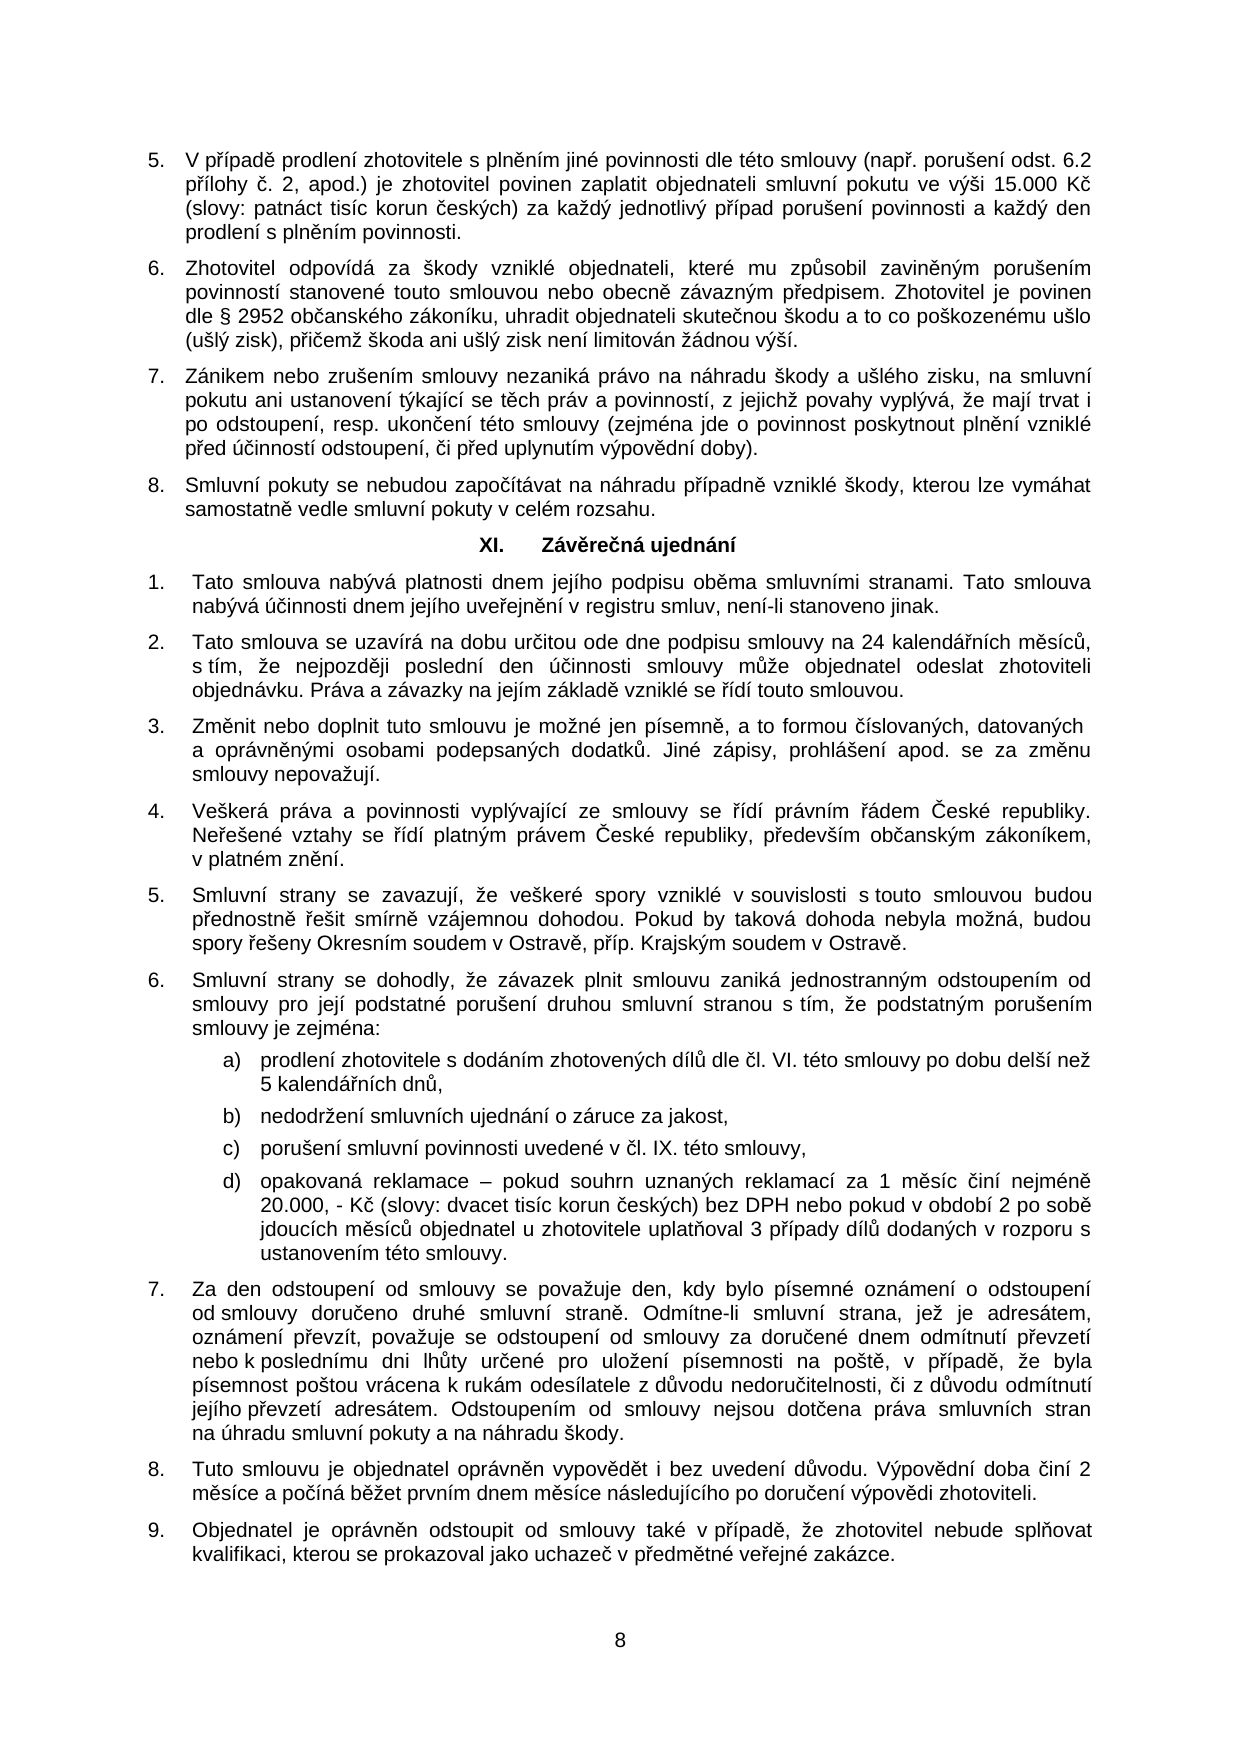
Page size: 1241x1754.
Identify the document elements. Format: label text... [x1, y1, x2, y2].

list Smluvní strany se dohodly, že závazek plnit smlouvu zaniká jednostranným odstoupením od smlouvy pro její podstatné porušení druhou smluvní stranou s tím, že podstatným porušením smlouvy je zejména: [148, 967, 1093, 1039]
list Smluvní pokuty se nebudou započítávat na náhradu případně vzniklé škody, kterou lze vymáhat samostatně vedle smluvní pokuty v celém rozsahu. [148, 473, 1093, 521]
list Veškerá práva a povinnosti vyplývající ze smlouvy se řídí právním řádem České republiky. Neřešené vztahy se řídí platným právem České republiky, především občanským zákoníkem, v platném znění. [148, 799, 1093, 871]
subtitle Závěrečná ujednání [148, 533, 1093, 557]
list V případě prodlení zhotovitele s plněním jiné povinnosti dle této smlouvy (např. porušení odst. 6.2 přílohy č. 2, apod.) je zhotovitel povinen zaplatit objednateli smluvní pokutu ve výši 15.000 Kč (slovy: patnáct tisíc korun českých) za každý jednotlivý případ porušení povinnosti a každý den prodlení s plněním povinnosti. [148, 148, 1093, 243]
list Objednatel je oprávněn odstoupit od smlouvy také v případě, že zhotovitel nebude splňovat kvalifikaci, kterou se prokazoval jako uchazeč v předmětné veřejné zakázce. [148, 1517, 1093, 1565]
list prodlení zhotovitele s dodáním zhotovených dílů dle čl. VI. této smlouvy po dobu delší než 5 kalendářních dnů, [223, 1048, 1093, 1096]
list Zhotovitel odpovídá za škody vzniklé objednateli, které mu způsobil zaviněným porušením povinností stanovené touto smlouvou nebo obecně závazným předpisem. Zhotovitel je povinen dle § 2952 občanského zákoníku, uhradit objednateli skutečnou škodu a to co poškozenému ušlo (ušlý zisk), přičemž škoda ani ušlý zisk není limitován žádnou výší. [148, 256, 1093, 352]
list Tato smlouva nabývá platnosti dnem jejího podpisu oběma smluvními stranami. Tato smlouva nabývá účinnosti dnem jejího uveřejnění v registru smluv, není-li stanoveno jinak. [148, 569, 1093, 617]
list Smluvní strany se zavazují, že veškeré spory vzniklé v souvislosti s touto smlouvou budou přednostně řešit smírně vzájemnou dohodou. Pokud by taková dohoda nebyla možná, budou spory řešeny Okresním soudem v Ostravě, příp. Krajským soudem v Ostravě. [148, 883, 1093, 955]
list Zánikem nebo zrušením smlouvy nezaniká právo na náhradu škody a ušlého zisku, na smluvní pokutu ani ustanovení týkající se těch práv a povinností, z jejichž povahy vyplývá, že mají trvat i po odstoupení, resp. ukončení této smlouvy (zejména jde o povinnost poskytnout plnění vzniklé před účinností odstoupení, či před uplynutím výpovědní doby). [148, 364, 1093, 460]
list nedodržení smluvních ujednání o záruce za jakost, [223, 1104, 1093, 1128]
list Tuto smlouvu je objednatel oprávněn vypovědět i bez uvedení důvodu. Výpovědní doba činí 2 měsíce a počíná běžet prvním dnem měsíce následujícího po doručení výpovědi zhotoviteli. [148, 1457, 1093, 1505]
list opakovaná reklamace – pokud souhrn uznaných reklamací za 1 měsíc činí nejméně 20.000, - Kč (slovy: dvacet tisíc korun českých) bez DPH nebo pokud v období 2 po sobě jdoucích měsíců objednatel u zhotovitele uplatňoval 3 případy dílů dodaných v rozporu s ustanovením této smlouvy. [223, 1168, 1093, 1264]
list porušení smluvní povinnosti uvedené v čl. IX. této smlouvy, [223, 1136, 1093, 1160]
list Tato smlouva se uzavírá na dobu určitou ode dne podpisu smlouvy na 24 kalendářních měsíců, s tím, že nejpozději poslední den účinnosti smlouvy může objednatel odeslat zhotoviteli objednávku. Práva a závazky na jejím základě vzniklé se řídí touto smlouvou. [148, 630, 1093, 702]
list Za den odstoupení od smlouvy se považuje den, kdy bylo písemné oznámení o odstoupení od smlouvy doručeno druhé smluvní straně. Odmítne-li smluvní strana, jež je adresátem, oznámení převzít, považuje se odstoupení od smlouvy za doručené dnem odmítnutí převzetí nebo k poslednímu dni lhůty určené pro uložení písemnosti na poště, v případě, že byla písemnost poštou vrácena k rukám odesílatele z důvodu nedoručitelnosti, či z důvodu odmítnutí jejího převzetí adresátem. Odstoupením od smlouvy nejsou dotčena práva smluvních stran na úhradu smluvní pokuty a na náhradu škody. [148, 1277, 1093, 1444]
list Změnit nebo doplnit tuto smlouvu je možné jen písemně, a to formou číslovaných, datovaných a oprávněnými osobami podepsaných dodatků. Jiné zápisy, prohlášení apod. se za změnu smlouvy nepovažují. [148, 714, 1093, 786]
